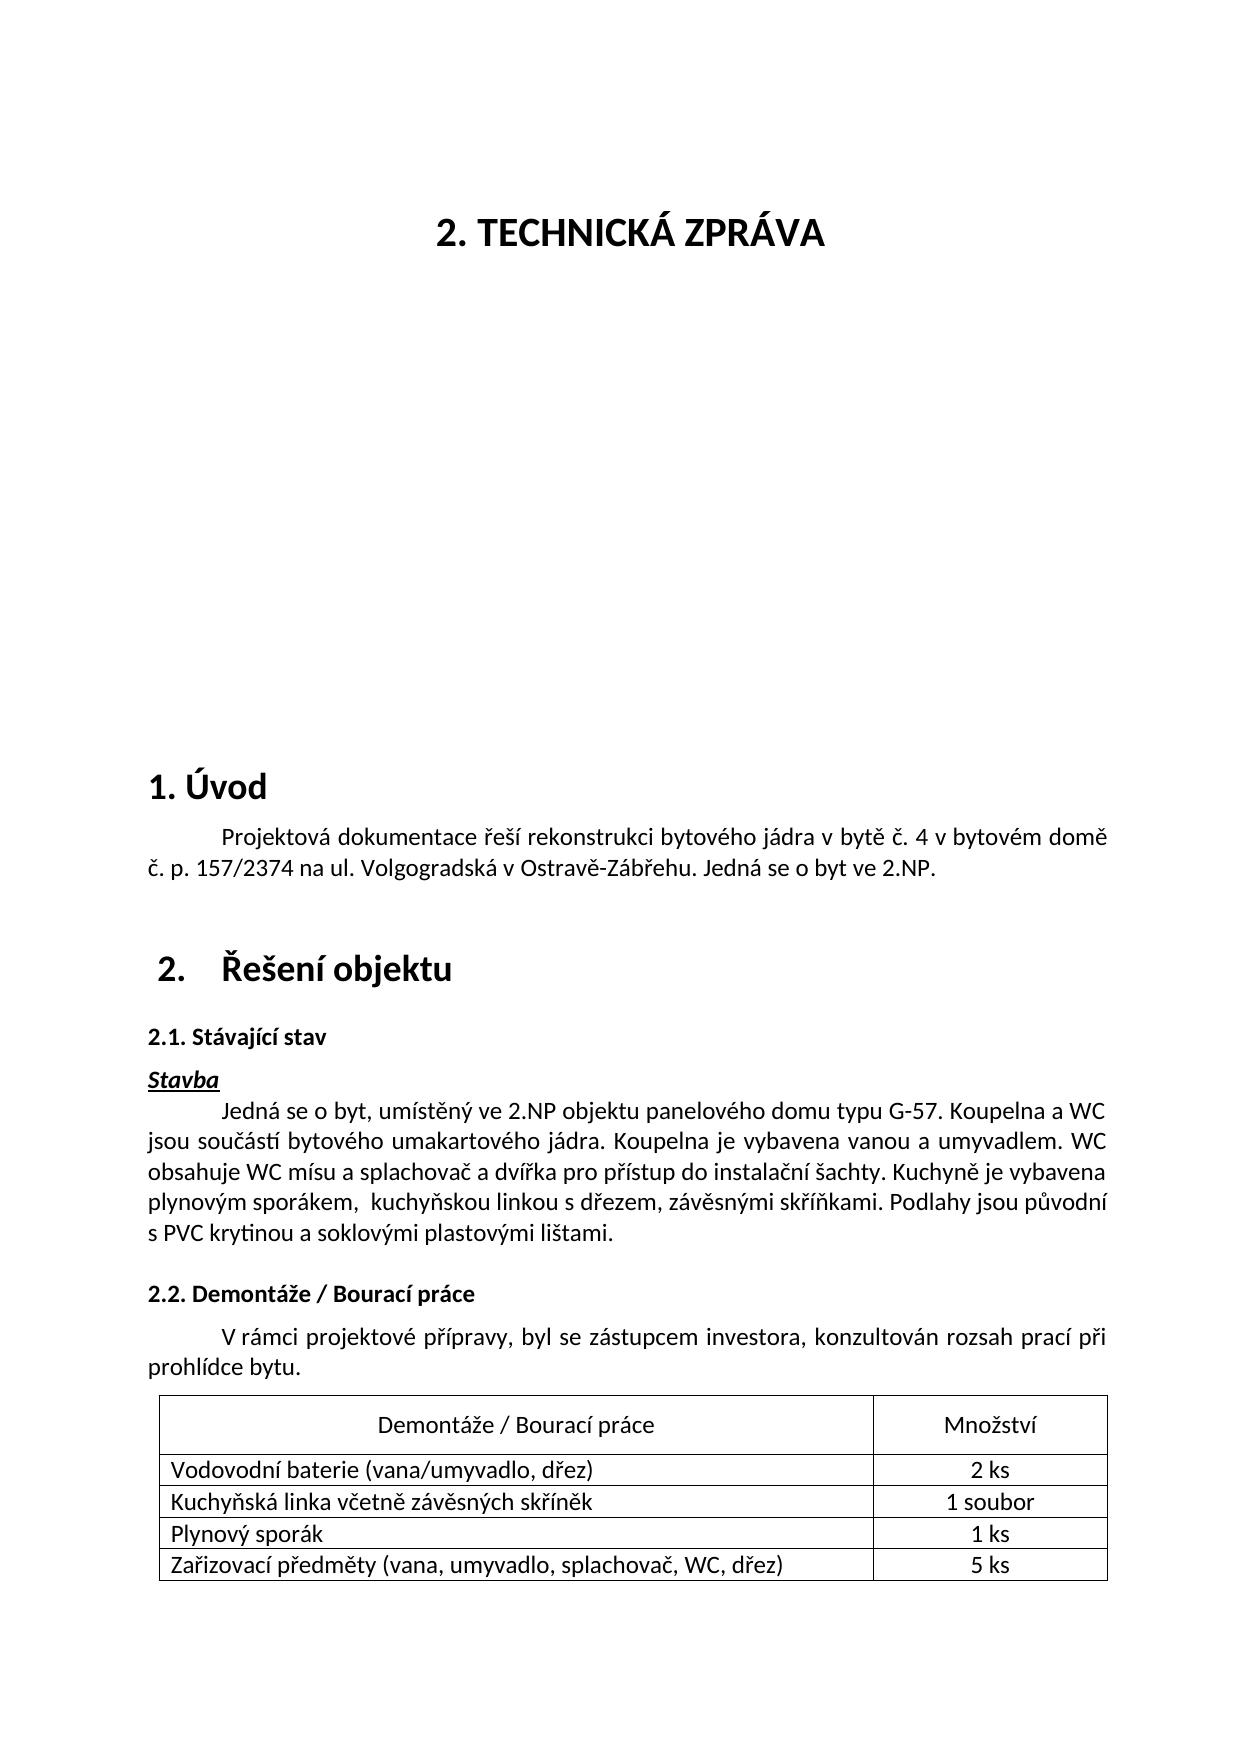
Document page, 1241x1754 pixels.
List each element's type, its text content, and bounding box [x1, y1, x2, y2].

table_cell Kuchyňská linka včetně závěsných skříněk [160, 1486, 873, 1517]
text 1. Úvod [148, 763, 1107, 809]
text 2.2. Demontáže / Bourací práce [148, 1278, 1107, 1308]
list Řešení objektu [157, 945, 1107, 991]
table_cell 1 ks [874, 1518, 1107, 1548]
table_cell Vodovodní baterie (vana/umyvadlo, dřez) [160, 1455, 873, 1485]
table_header Demontáže / Bourací práce [160, 1396, 873, 1453]
text V rámci projektové přípravy, byl se zástupcem investora, konzultován rozsah prací při prohlídce bytu. [148, 1321, 1107, 1382]
text Jedná se o byt, umístěný ve 2.NP objektu panelového domu typu G-57. Koupelna a WC jsou součástí bytového umakartového jádra. Koupelna je vybavena vanou a umyvadlem. WC obsahuje WC mísu a splachovač a dvířka pro přístup do instalační šachty. Kuchyně je vybavena plynovým sporákem, kuchyňskou linkou s dřezem, závěsnými skříňkami. Podlahy jsou původní s PVC krytinou a soklovými plastovými lištami. [148, 1095, 1107, 1247]
table_cell Zařizovací předměty (vana, umyvadlo, splachovač, WC, dřez) [160, 1549, 873, 1580]
text Projektová dokumentace řeší rekonstrukci bytového jádra v bytě č. 4 v bytovém domě č. p. 157/2374 na ul. Volgogradská v Ostravě-Zábřehu. Jedná se o byt ve 2.NP. [148, 821, 1107, 882]
table_cell Plynový sporák [160, 1518, 873, 1548]
table_header Množství [874, 1396, 1107, 1453]
text 2. TECHNICKÁ ZPRÁVA [148, 206, 1107, 256]
text 2.1. Stávající stav [148, 1021, 1107, 1052]
table_cell 5 ks [874, 1549, 1107, 1580]
table_cell 2 ks [874, 1455, 1107, 1485]
table_cell 1 soubor [874, 1486, 1107, 1517]
text Stavba [148, 1064, 1107, 1095]
